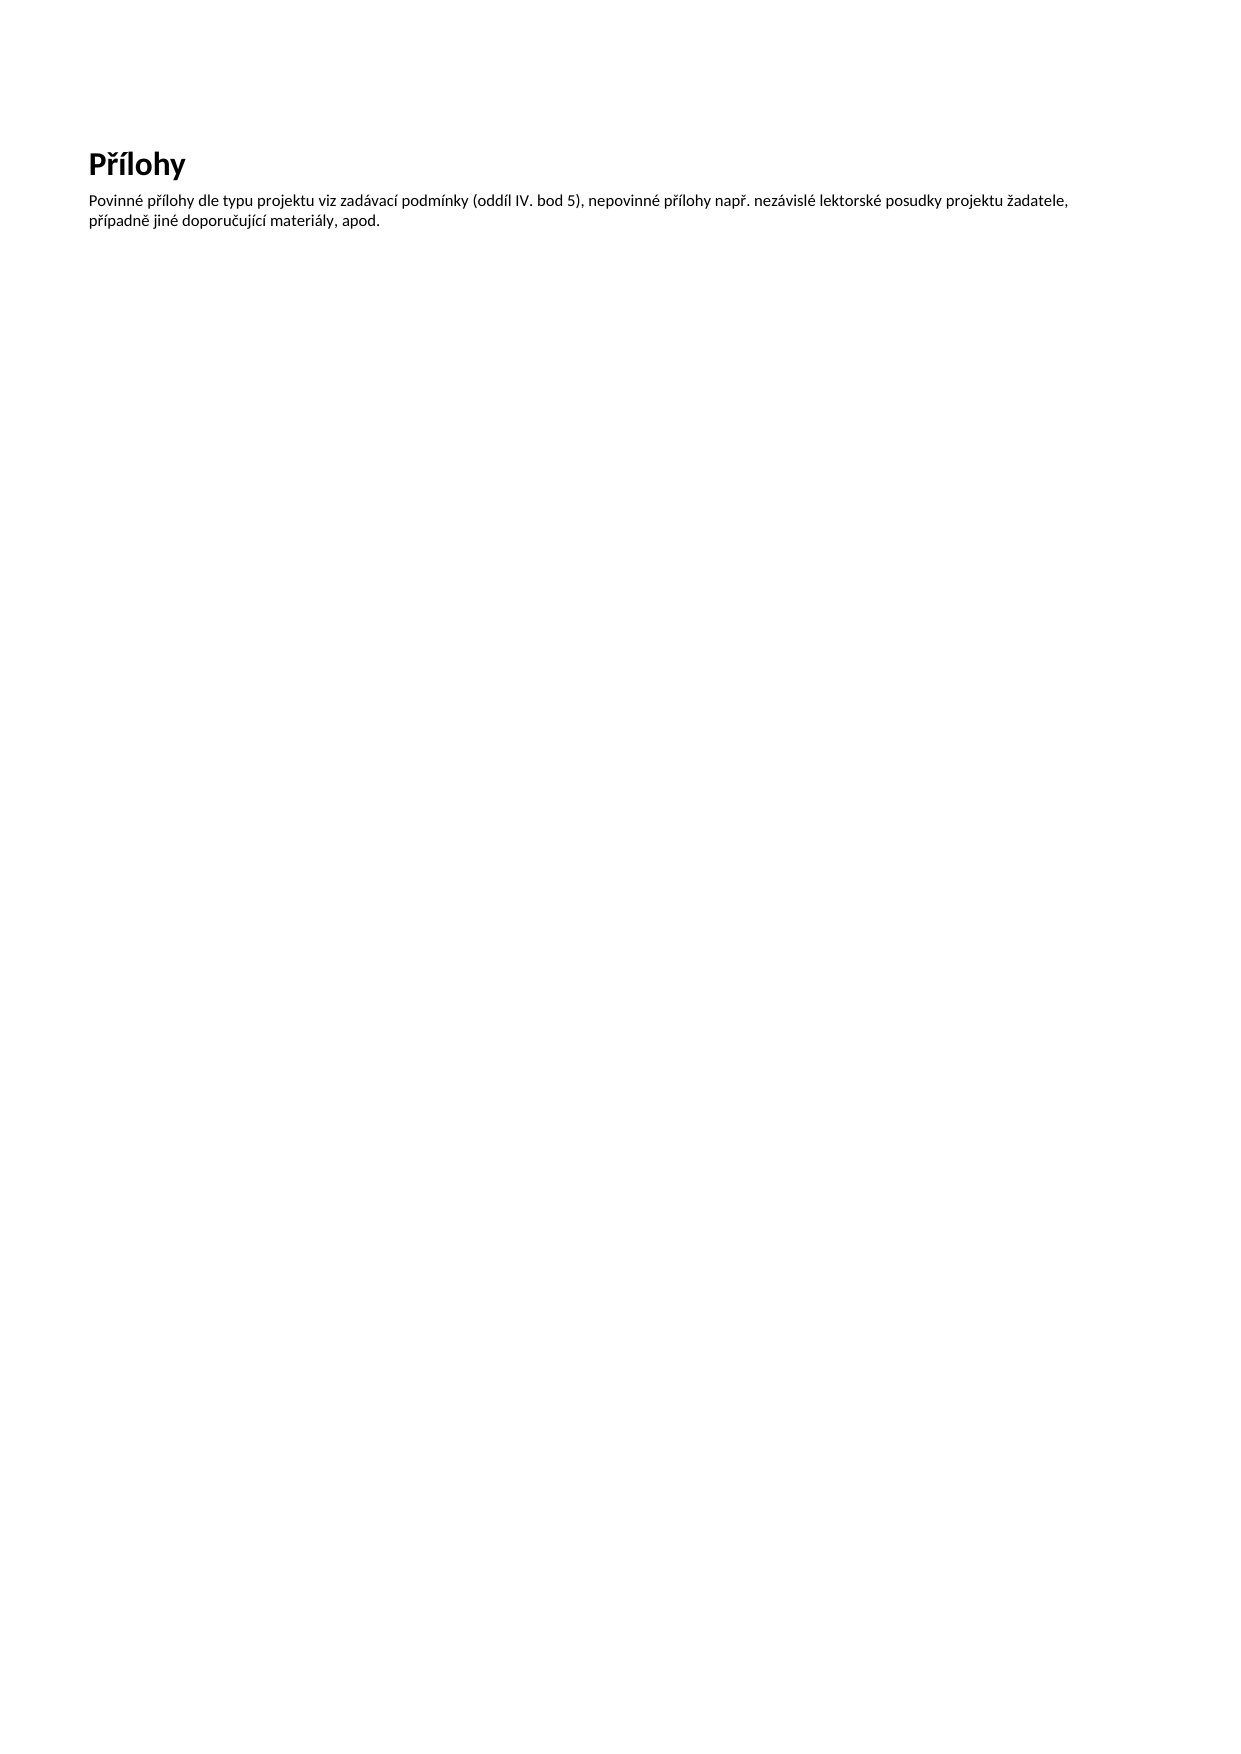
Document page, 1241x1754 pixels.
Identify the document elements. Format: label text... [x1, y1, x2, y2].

text Povinné přílohy dle typu projektu viz zadávací podmínky (oddíl IV. bod 5), nepovinné přílohy např. nezávislé lektorské posudky projektu žadatele, případně jiné doporučující materiály, apod. [89, 190, 1092, 231]
subtitle Přílohy [89, 143, 1092, 184]
